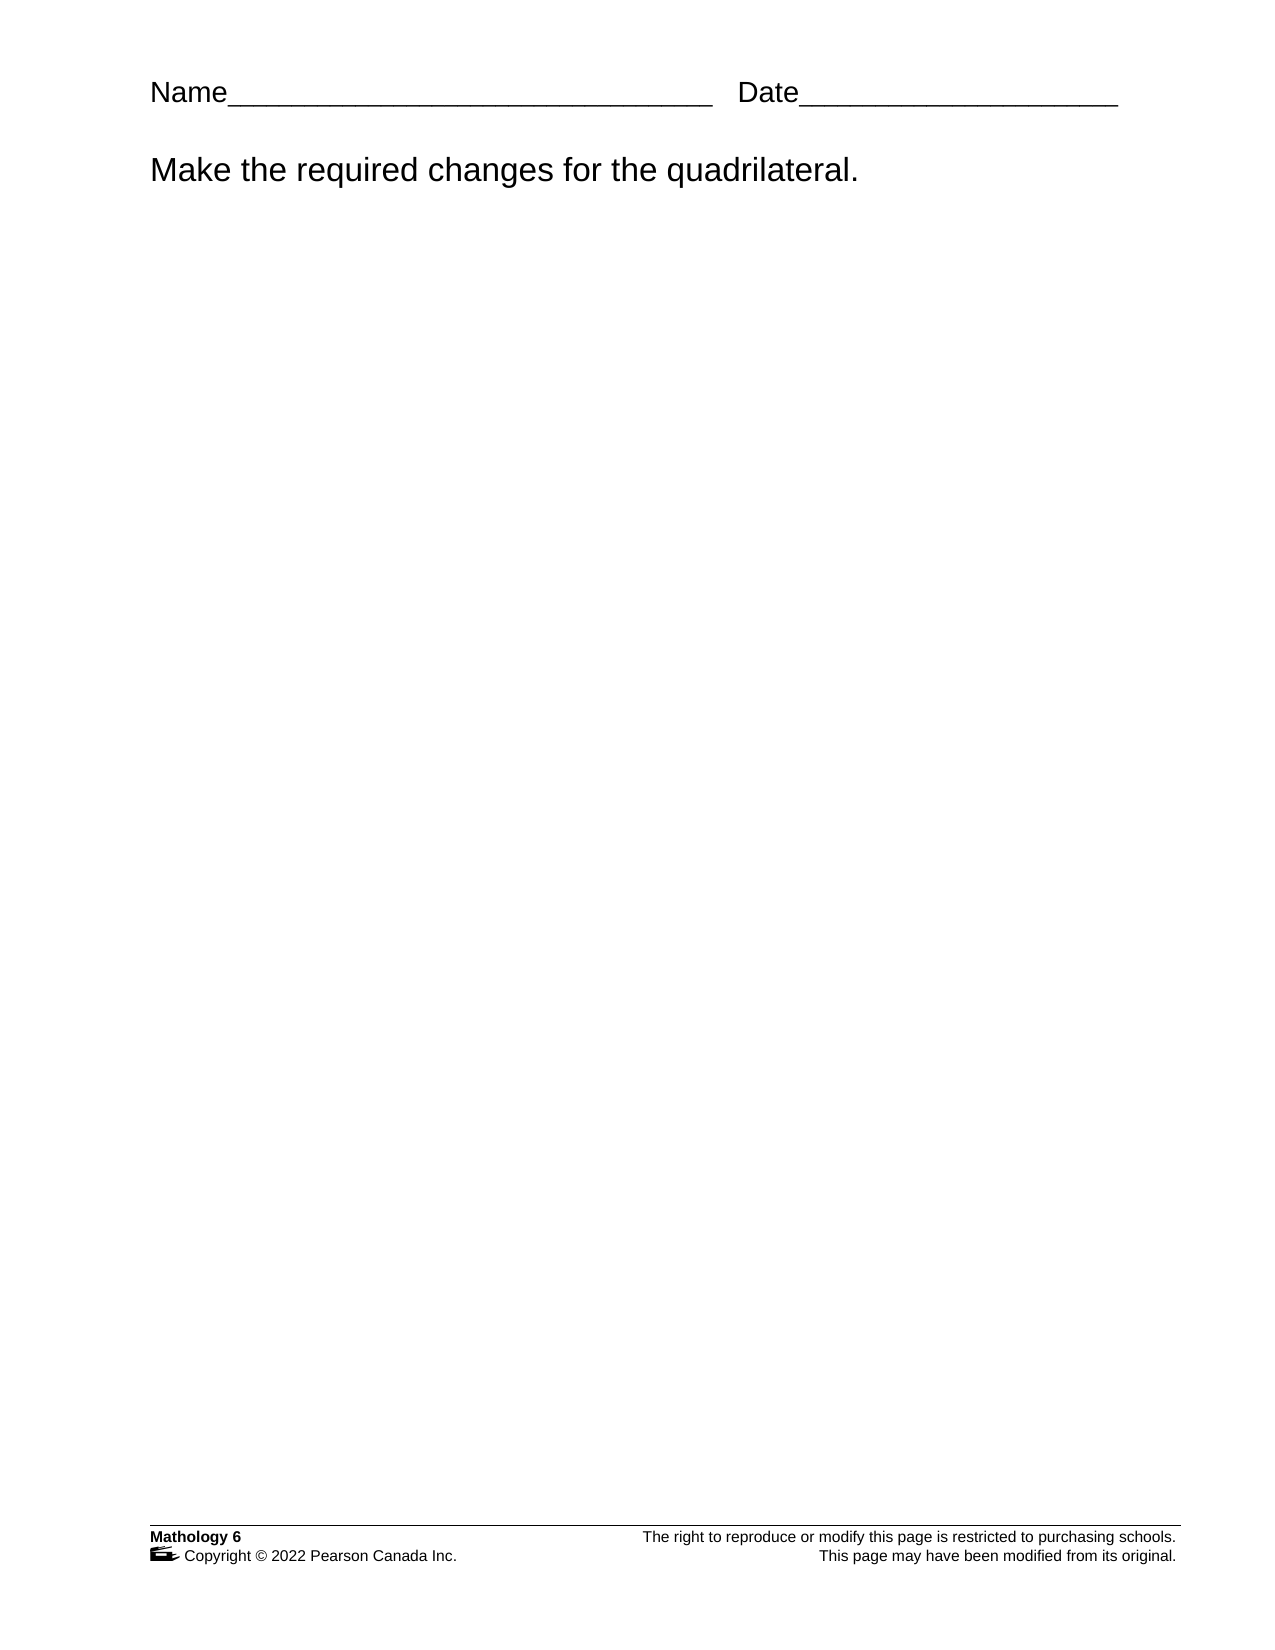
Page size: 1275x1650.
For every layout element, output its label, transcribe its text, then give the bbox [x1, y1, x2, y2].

picture [150, 1546, 180, 1561]
text Make the required changes for the quadrilateral. [150, 150, 1181, 188]
